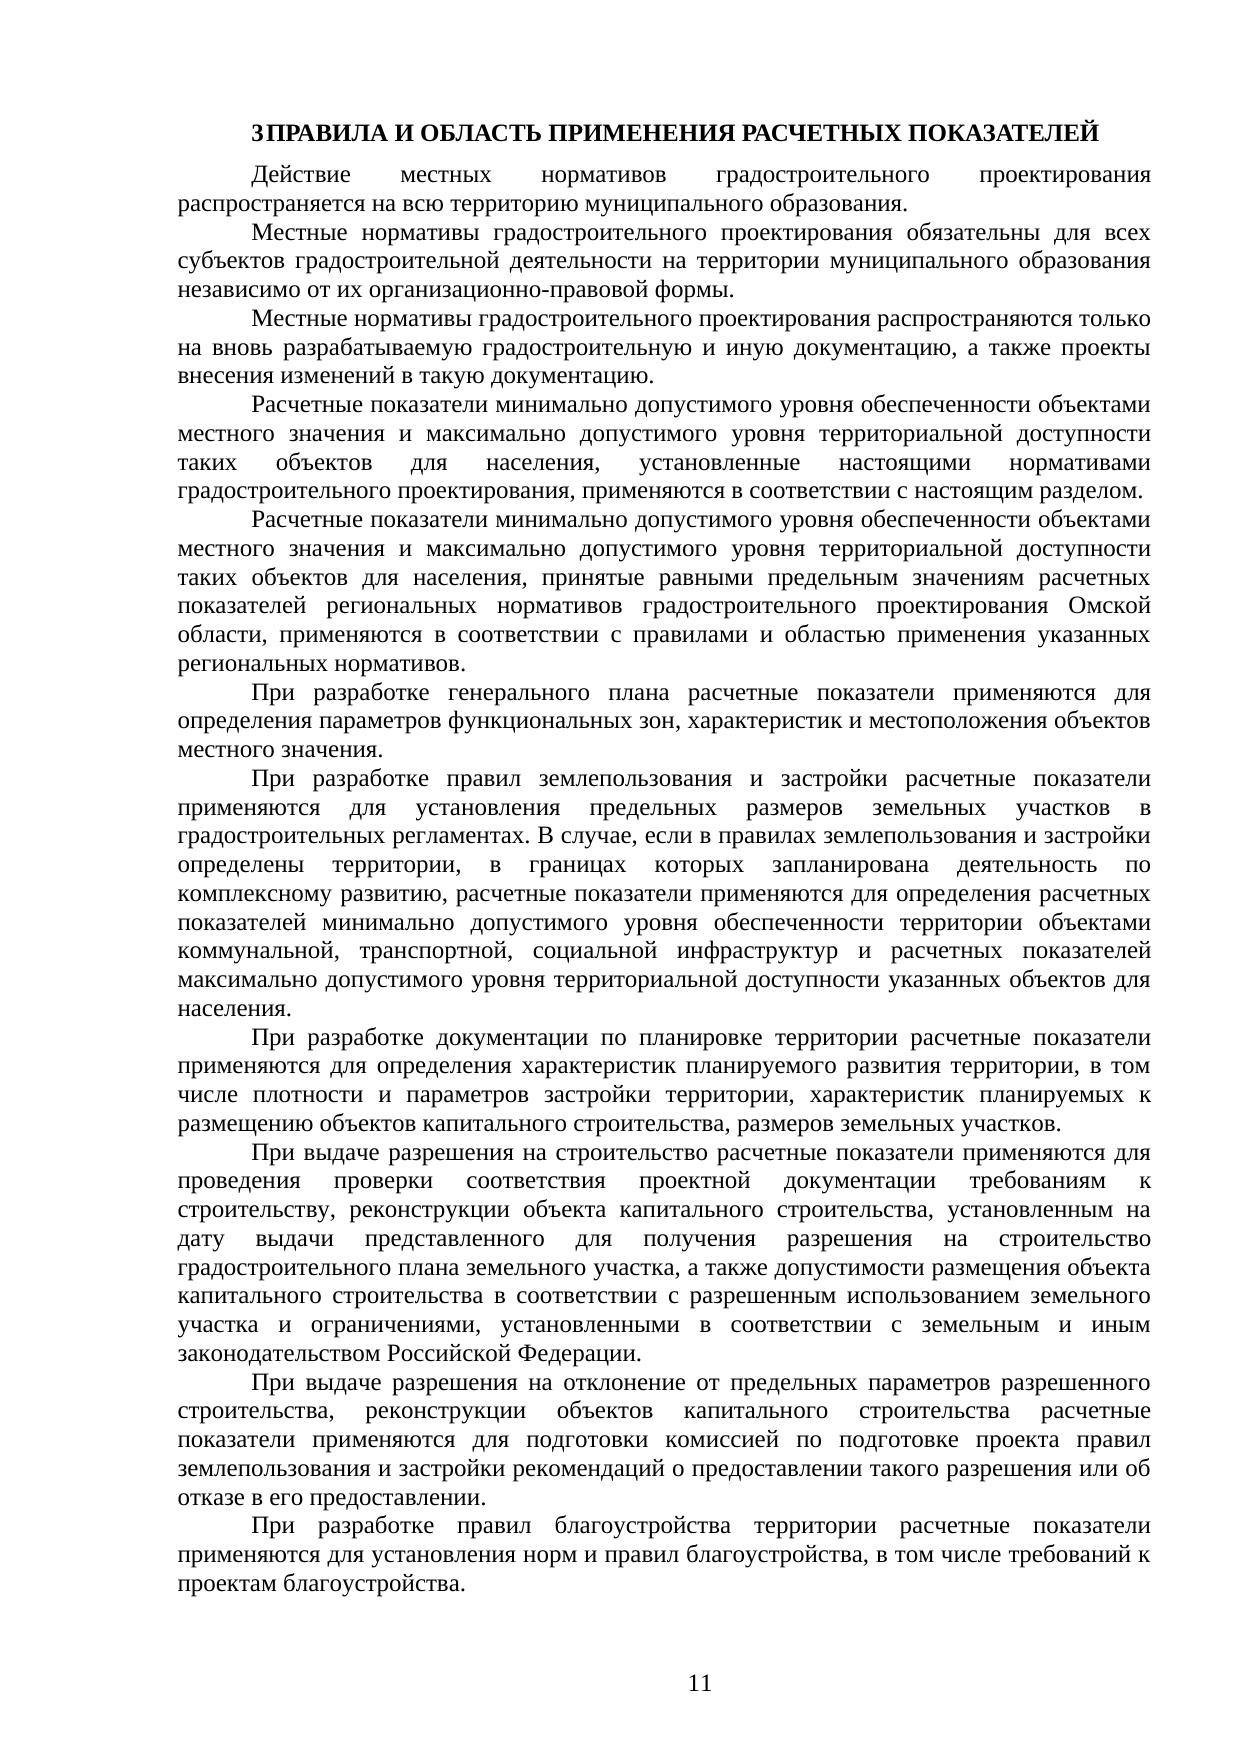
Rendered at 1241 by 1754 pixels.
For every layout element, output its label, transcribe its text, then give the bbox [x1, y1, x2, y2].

text При разработке генерального плана расчетные показатели применяются для определения параметров функциональных зон, характеристик и местоположения объектов местного значения. [177, 677, 1152, 763]
text При разработке правил благоустройства территории расчетные показатели применяются для установления норм и правил благоустройства, в том числе требований к проектам благоустройства. [177, 1511, 1152, 1597]
text Расчетные показатели минимально допустимого уровня обеспеченности объектами местного значения и максимально допустимого уровня территориальной доступности таких объектов для населения, установленные настоящими нормативами градостроительного проектирования, применяются в соответствии с настоящим разделом. [177, 389, 1152, 504]
text При разработке документации по планировке территории расчетные показатели применяются для определения характеристик планируемого развития территории, в том числе плотности и параметров застройки территории, характеристик планируемых к размещению объектов капитального строительства, размеров земельных участков. [177, 1022, 1152, 1137]
text При выдаче разрешения на строительство расчетные показатели применяются для проведения проверки соответствия проектной документации требованиям к строительству, реконструкции объекта капитального строительства, установленным на дату выдачи представленного для получения разрешения на строительство градостроительного плана земельного участка, а также допустимости размещения объекта капитального строительства в соответствии с разрешенным использованием земельного участка и ограничениями, установленными в соответствии с земельным и иным законодательством Российской Федерации. [177, 1137, 1152, 1367]
text Местные нормативы градостроительного проектирования обязательны для всех субъектов градостроительной деятельности на территории муниципального образования независимо от их организационно-правовой формы. [177, 217, 1152, 303]
text Действие местных нормативов градостроительного проектирования распространяется на всю территорию муниципального образования. [177, 159, 1152, 217]
text При разработке правил землепользования и застройки расчетные показатели применяются для установления предельных размеров земельных участков в градостроительных регламентах. В случае, если в правилах землепользования и застройки определены территории, в границах которых запланирована деятельность по комплексному развитию, расчетные показатели применяются для определения расчетных показателей минимально допустимого уровня обеспеченности территории объектами коммунальной, транспортной, социальной инфраструктур и расчетных показателей максимально допустимого уровня территориальной доступности указанных объектов для населения. [177, 763, 1152, 1022]
text Местные нормативы градостроительного проектирования распространяются только на вновь разрабатываемую градостроительную и иную документацию, а также проекты внесения изменений в такую документацию. [177, 303, 1152, 389]
text Расчетные показатели минимально допустимого уровня обеспеченности объектами местного значения и максимально допустимого уровня территориальной доступности таких объектов для населения, принятые равными предельным значениям расчетных показателей региональных нормативов градостроительного проектирования Омской области, применяются в соответствии с правилами и областью применения указанных региональных нормативов. [177, 504, 1152, 677]
text При выдаче разрешения на отклонение от предельных параметров разрешенного строительства, реконструкции объектов капитального строительства расчетные показатели применяются для подготовки комиссией по подготовке проекта правил землепользования и застройки рекомендаций о предоставлении такого разрешения или об отказе в его предоставлении. [177, 1367, 1152, 1511]
subtitle ПРАВИЛА И ОБЛАСТЬ ПРИМЕНЕНИЯ РАСЧЕТНЫХ ПОКАЗАТЕЛЕЙ [177, 118, 1152, 147]
